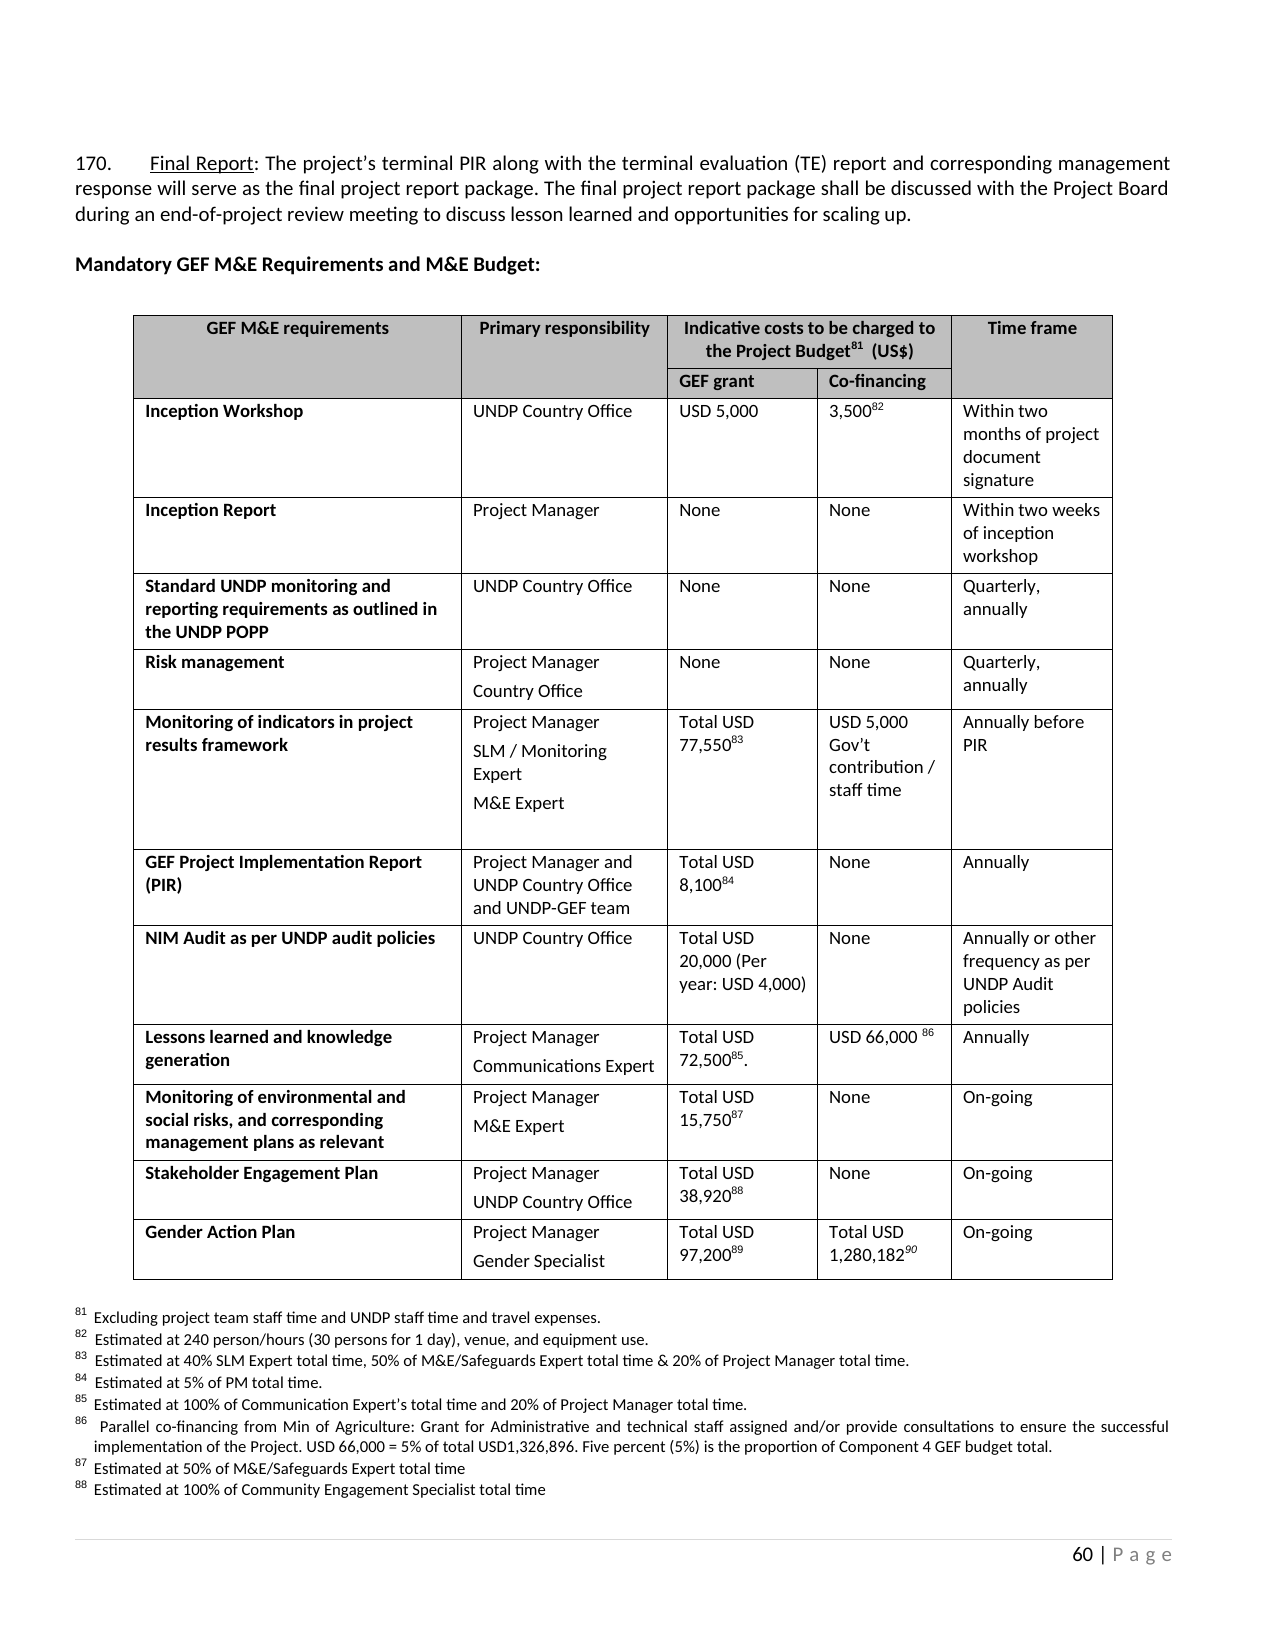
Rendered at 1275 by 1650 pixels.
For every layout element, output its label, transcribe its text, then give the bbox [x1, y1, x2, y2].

table_cell Quarterly, annually [952, 574, 1112, 649]
table_cell Total USD 20,000 (Per year: USD 4,000) [668, 926, 817, 1024]
table_header Primary responsibility [462, 316, 667, 398]
table_cell None [818, 574, 951, 649]
table_cell Gender Action Plan [134, 1220, 461, 1278]
table_cell Total USD 77,550 [668, 710, 817, 849]
table_cell Lessons learned and knowledge generation [134, 1025, 461, 1084]
table_cell Project Manager and UNDP Country Office and UNDP-GEF team [462, 850, 667, 925]
table_header GEF M&E requirements [134, 316, 461, 398]
table_cell Inception Workshop [134, 399, 461, 497]
table_cell Stakeholder Engagement Plan [134, 1161, 461, 1219]
table_cell Standard UNDP monitoring and reporting requirements as outlined in the UNDP POPP [134, 574, 461, 649]
table_cell None [818, 650, 951, 709]
table_cell Inception Report [134, 498, 461, 573]
table_cell None [668, 650, 817, 709]
table_cell Total USD 72,500. [668, 1025, 817, 1084]
list Final Report: The project’s terminal PIR along with the terminal evaluation (TE) report and corresponding management response will serve as the final project report package. The final project report package shall be discussed with the Project Board during an end-of-project review meeting to discuss lesson learned and opportunities for scaling up. [75, 150, 1172, 226]
table_cell None [818, 926, 951, 1024]
table_cell On-going [952, 1161, 1112, 1219]
table_cell None [668, 574, 817, 649]
table_cell None [818, 1161, 951, 1219]
text Mandatory GEF M&E Requirements and M&E Budget: [75, 252, 1172, 277]
table_cell On-going [952, 1220, 1112, 1278]
table_cell GEF grant [668, 369, 817, 398]
table_header Time frame [952, 316, 1112, 398]
table_cell USD 66,000 [818, 1025, 951, 1084]
table_cell Annually [952, 1025, 1112, 1084]
table_cell Co-financing [818, 369, 951, 398]
table_cell NIM Audit as per UNDP audit policies [134, 926, 461, 1024]
table_cell UNDP Country Office [462, 574, 667, 649]
table_cell Within two months of project document signature [952, 399, 1112, 497]
table_cell On-going [952, 1085, 1112, 1160]
table_cell Project Manager Communications Expert [462, 1025, 667, 1084]
table_cell Total USD 38,920 [668, 1161, 817, 1219]
table_cell UNDP Country Office [462, 926, 667, 1024]
table_cell Total USD 97,200 [668, 1220, 817, 1278]
table_cell Project Manager M&E Expert [462, 1085, 667, 1160]
table_cell Quarterly, annually [952, 650, 1112, 709]
table_cell Monitoring of indicators in project results framework [134, 710, 461, 849]
table_cell Annually before PIR [952, 710, 1112, 849]
table_cell 3,500 [818, 399, 951, 497]
table_cell None [668, 498, 817, 573]
table_cell Annually [952, 850, 1112, 925]
table_cell Annually or other frequency as per UNDP Audit policies [952, 926, 1112, 1024]
table_cell Within two weeks of inception workshop [952, 498, 1112, 573]
table_cell GEF Project Implementation Report (PIR) [134, 850, 461, 925]
table_cell None [818, 498, 951, 573]
table_cell Project Manager [462, 498, 667, 573]
table_cell None [818, 850, 951, 925]
table_header Indicative costs to be charged to the Project Budget (US$) [668, 316, 951, 368]
table_cell USD 5,000 [668, 399, 817, 497]
table_cell Monitoring of environmental and social risks, and corresponding management plans as relevant [134, 1085, 461, 1160]
table_cell Total USD 15,750 [668, 1085, 817, 1160]
table_cell UNDP Country Office [462, 399, 667, 497]
table_cell Project Manager UNDP Country Office [462, 1161, 667, 1219]
table_cell Project Manager Gender Specialist [462, 1220, 667, 1278]
table_cell Total USD 1,280,182 [818, 1220, 951, 1278]
table_cell Risk management [134, 650, 461, 709]
table_cell Project Manager SLM / Monitoring Expert M&E Expert [462, 710, 667, 849]
table_cell Project Manager Country Office [462, 650, 667, 709]
table_cell None [818, 1085, 951, 1160]
table_cell USD 5,000 Gov’t contribution / staff time [818, 710, 951, 849]
table_cell Total USD 8,100 [668, 850, 817, 925]
